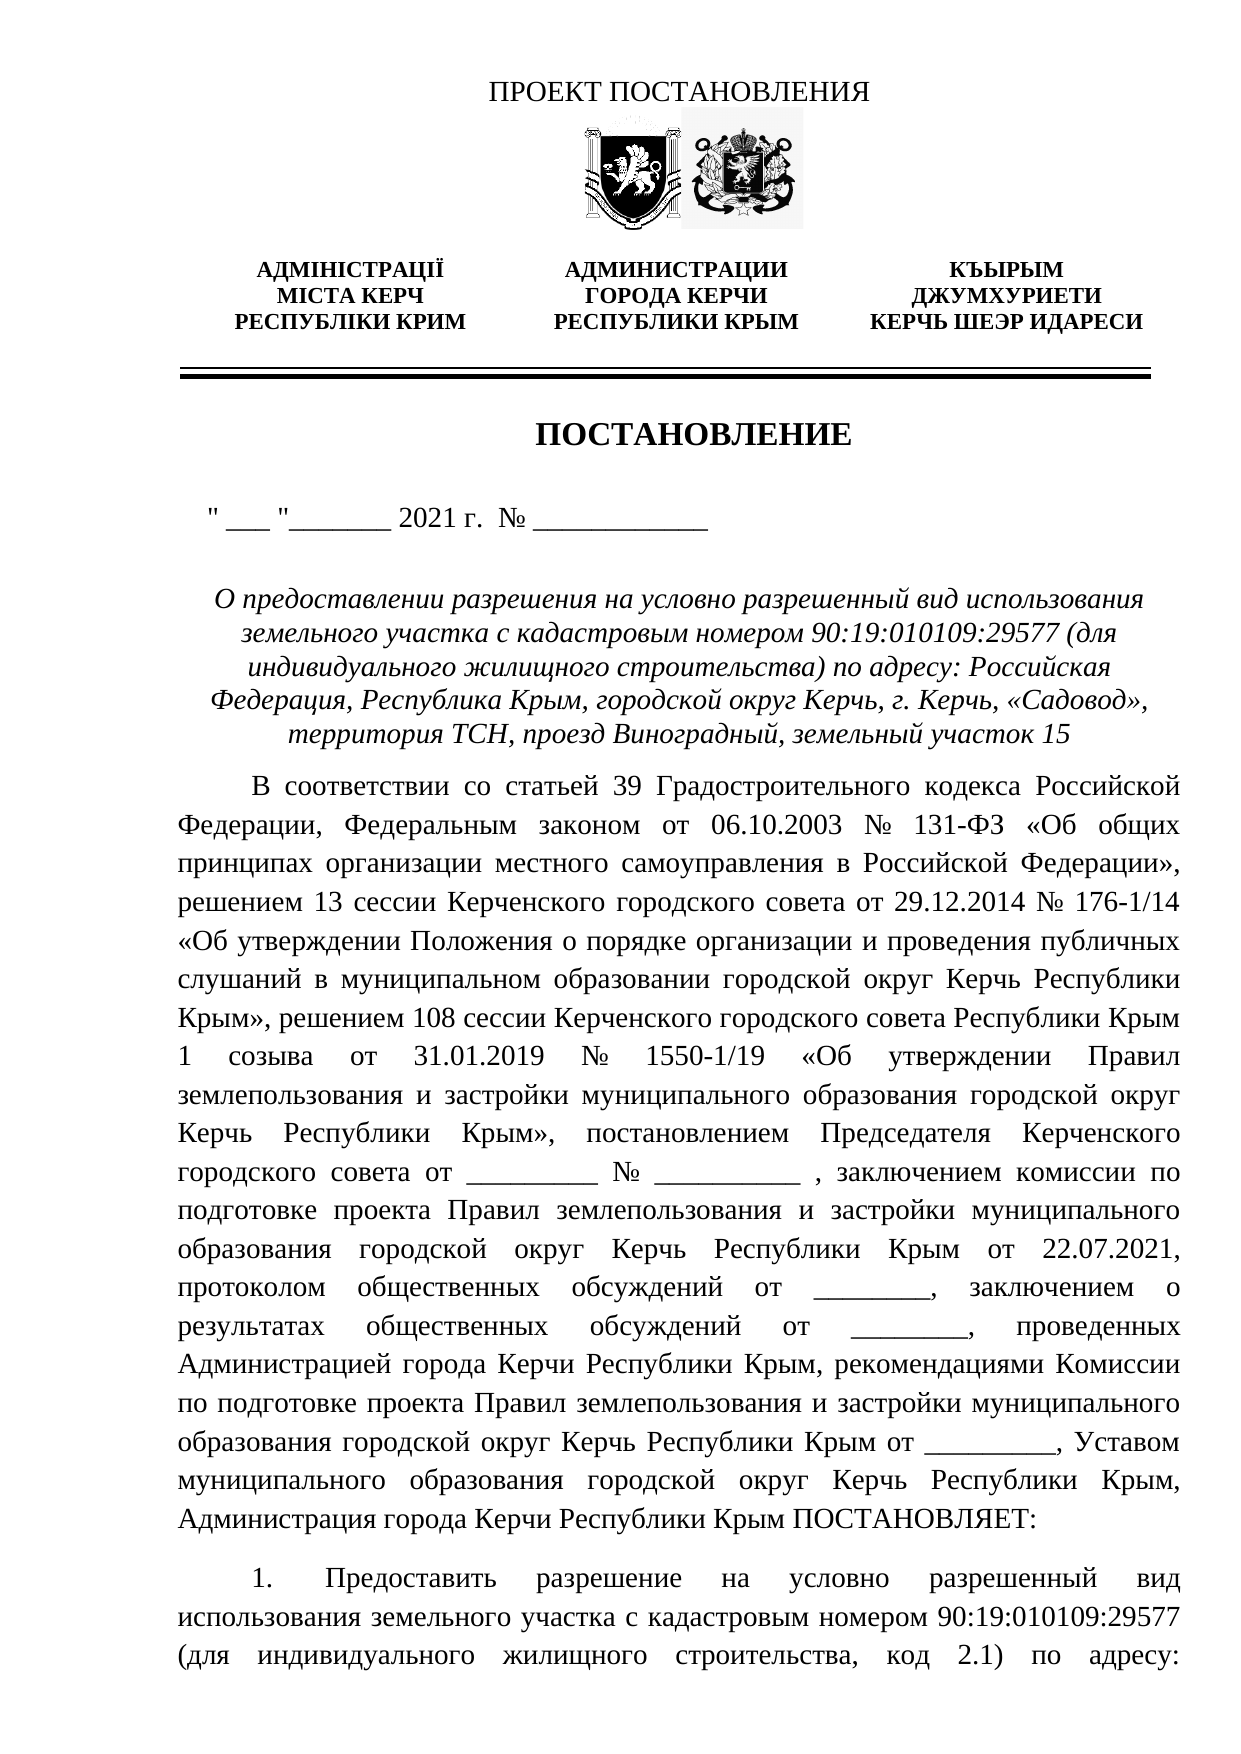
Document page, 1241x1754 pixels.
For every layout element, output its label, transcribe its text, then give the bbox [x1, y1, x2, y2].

table_header АДМІНІСТРАЦІЇ МІСТА КЕРЧ РЕСПУБЛІКИ КРИМ [176, 256, 495, 335]
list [177, 1560, 1181, 1671]
text В соответствии со статьей 39 Градостроительного кодекса Российской Федерации, Федеральным законом от 06.10.2003 № 131-ФЗ «Об общих принципах организации местного самоуправления в Российской Федерации», решением 13 сессии Керченского городского совета от 29.12.2014 № 176-1/14 «Об утверждении Положения о порядке организации и проведения публичных слушаний в муниципальном образовании городской округ Керчь Республики Крым», решением 108 сессии Керченского городского совета Республики Крым 1 созыва от 31.01.2019 № 1550-1/19 «Об утверждении Правил землепользования и застройки муниципального образования городской округ Керчь Республики Крым», постановлением Председателя Керченского городского совета от _________ № __________ , заключением комиссии по подготовке проекта Правил землепользования и застройки муниципального образования городской округ Керчь Республики Крым от 22.07.2021, протоколом общественных обсуждений от ________, заключением о результатах общественных обсуждений от ________, проведенных Администрацией города Керчи Республики Крым, рекомендациями Комиссии по подготовке проекта Правил землепользования и застройки муниципального образования городской округ Керчь Республики Крым от _________, Уставом муниципального образования городской округ Керчь Республики Крым, Администрация города Керчи Республики Крым ПОСТАНОВЛЯЕТ: [177, 768, 1181, 1534]
table_header КЪЫРЫМ ДЖУМХУРИЕТИ КЕРЧЬ ШЕЭР ИДАРЕСИ [827, 256, 1156, 335]
text О предоставлении разрешения на условно разрешенный вид использования [177, 582, 1181, 615]
text земельного участка с кадастровым номером 90:19:010109:29577 (для индивидуального жилищного строительства) по адресу: Российская Федерация, Республика Крым, городской округ Керчь, г. Керчь, «Садовод», территория ТСН, проезд Виноградный, земельный участок 15 [177, 615, 1181, 749]
text ПОСТАНОВЛЕНИЕ [207, 414, 1181, 452]
table_header АДМИНИСТРАЦИИ ГОРОДА КЕРЧИ РЕСПУБЛИКИ КРЫМ [495, 256, 827, 335]
text " ___ "_______ 2021 г. № ____________ [207, 500, 1181, 534]
